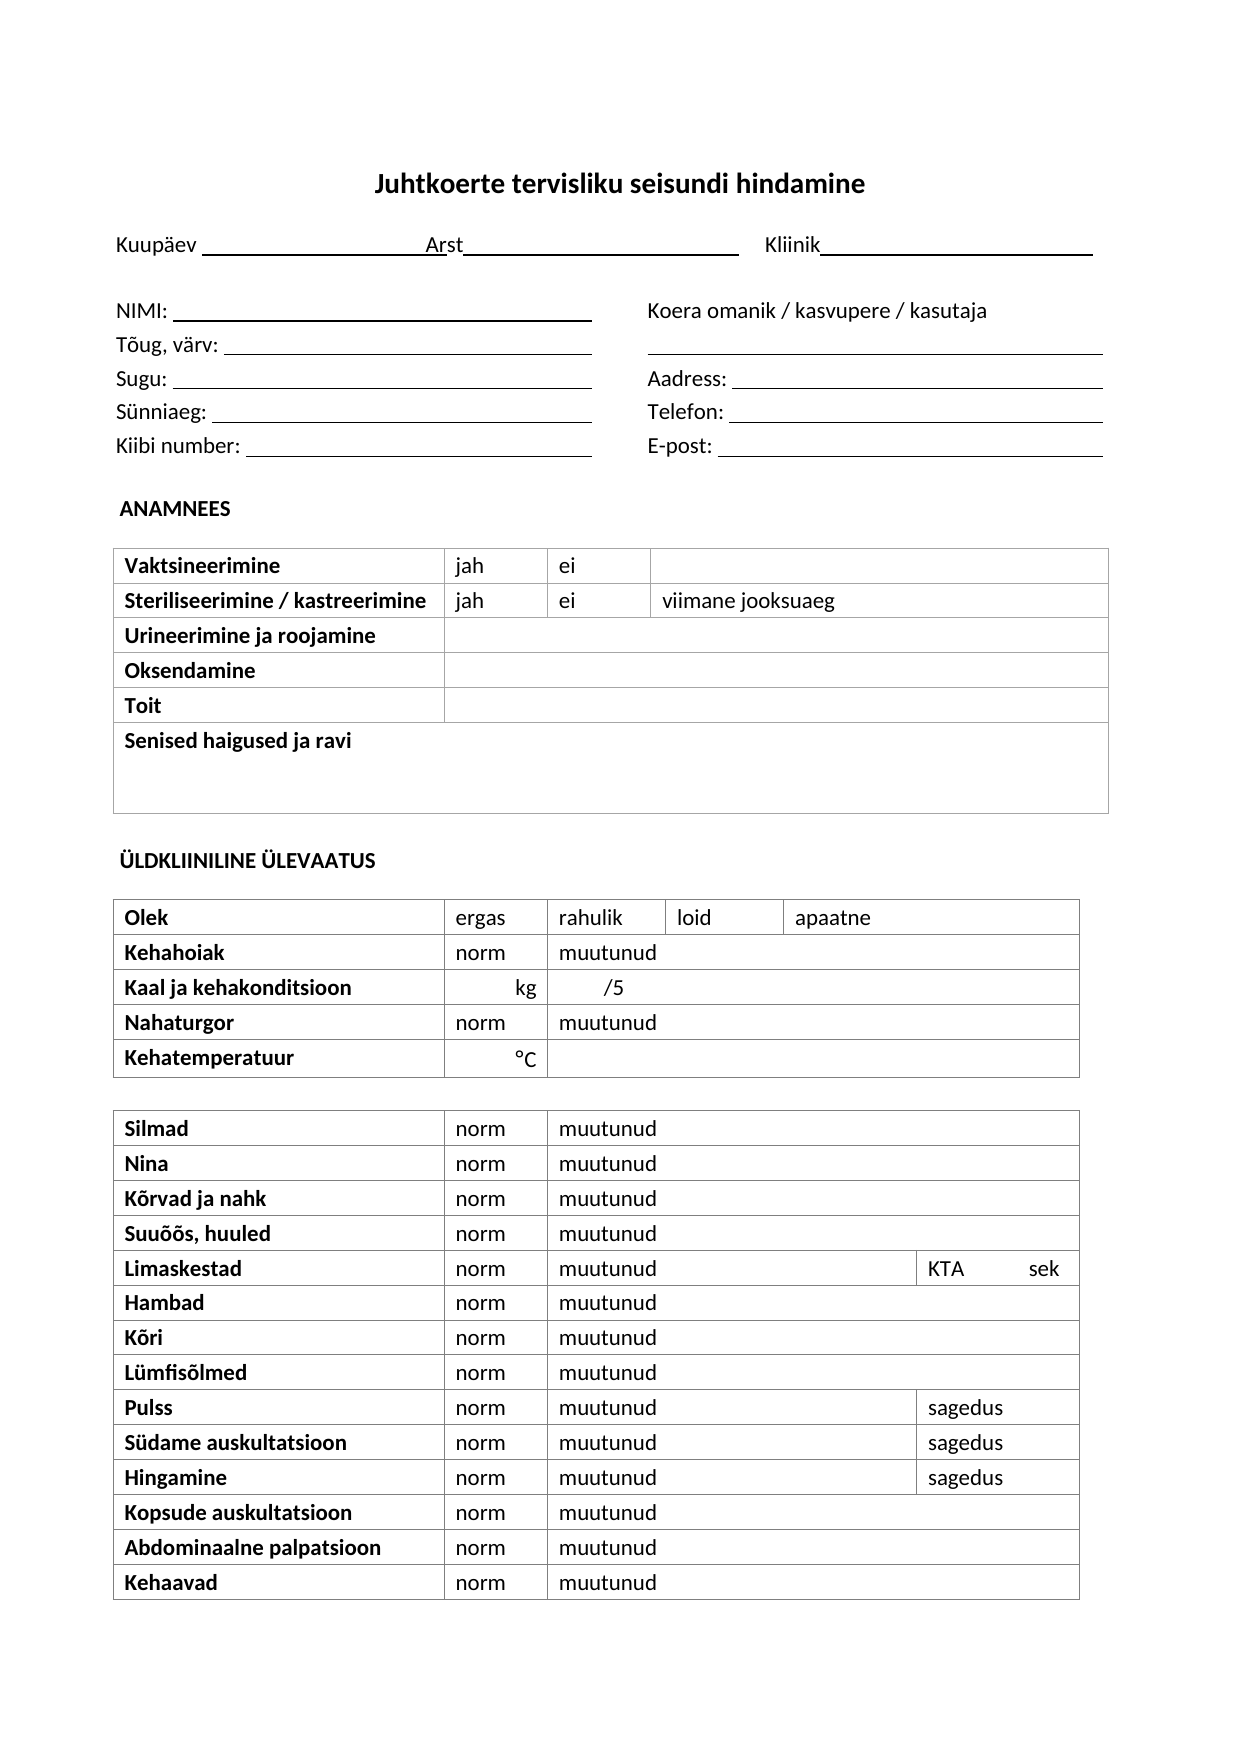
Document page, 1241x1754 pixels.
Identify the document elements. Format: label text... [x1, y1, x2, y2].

table_cell norm [445, 1495, 547, 1529]
table_cell sagedus [917, 1460, 1079, 1494]
table_header rahulik [548, 900, 665, 934]
table_cell muutunud [548, 1146, 1079, 1180]
table_header jah [445, 549, 547, 582]
table_cell muutunud [548, 1425, 916, 1459]
table_cell Kiibi number: [105, 429, 636, 462]
text ANAMNEES [119, 494, 1165, 522]
table_cell Tõug, värv: [105, 327, 636, 361]
table_cell [445, 653, 1108, 687]
table_cell Senised haigused ja ravi [114, 723, 1108, 813]
table_header Olek [114, 900, 444, 934]
table_cell Pulss [114, 1390, 444, 1424]
table_cell [636, 327, 1119, 361]
table_cell Nahaturgor [114, 1005, 444, 1039]
table_cell norm [445, 1286, 547, 1319]
table_cell Hingamine [114, 1460, 444, 1494]
table_cell KTA sek [917, 1251, 1079, 1284]
table_cell norm [445, 1321, 547, 1354]
table_cell E-post: [636, 429, 1119, 462]
table_cell Abdominaalne palpatsioon [114, 1530, 444, 1564]
table_cell norm [445, 1216, 547, 1250]
table_header norm [445, 1111, 547, 1145]
table_cell Telefon: [636, 395, 1119, 428]
table_header Vaktsineerimine [114, 549, 444, 582]
table_header apaatne [784, 900, 1079, 934]
table_cell Südame auskultatsioon [114, 1425, 444, 1459]
table_cell ei [548, 584, 650, 617]
table_cell sagedus [917, 1390, 1079, 1424]
table_cell kg [445, 970, 547, 1004]
table_cell muutunud [548, 1495, 1079, 1529]
table_header Silmad [114, 1111, 444, 1145]
table_cell norm [445, 1146, 547, 1180]
table_cell Aadress: [636, 361, 1119, 394]
table_cell Lümfisõlmed [114, 1355, 444, 1389]
table_cell norm [445, 1355, 547, 1389]
table_cell norm [445, 935, 547, 969]
table_cell muutunud [548, 1460, 916, 1494]
table_cell Toit [114, 688, 444, 722]
table_cell [548, 1040, 1079, 1077]
table_cell muutunud [548, 1181, 1079, 1215]
table_cell muutunud [548, 935, 1079, 969]
table_cell Kopsude auskultatsioon [114, 1495, 444, 1529]
table_header [651, 549, 1108, 582]
text ÜLDKLIINILINE ÜLEVAATUS [119, 846, 1165, 874]
table_cell muutunud [548, 1005, 1079, 1039]
table_header Arst [414, 227, 754, 261]
table_cell Kehahoiak [114, 935, 444, 969]
table_header Koera omanik / kasvupere / kasutaja [636, 293, 1119, 327]
subtitle Juhtkoerte tervisliku seisundi hindamine [75, 165, 1165, 201]
table_cell [445, 618, 1108, 652]
table_cell Kõri [114, 1321, 444, 1354]
table_cell muutunud [548, 1355, 1079, 1389]
table_cell Kehaavad [114, 1565, 444, 1599]
table_cell norm [445, 1181, 547, 1215]
table_header ergas [445, 900, 547, 934]
table_cell norm [445, 1460, 547, 1494]
table_cell Suuõõs, huuled [114, 1216, 444, 1250]
table_cell viimane jooksuaeg [651, 584, 1108, 617]
table_cell Urineerimine ja roojamine [114, 618, 444, 652]
table_cell norm [445, 1251, 547, 1284]
table_cell Limaskestad [114, 1251, 444, 1284]
table_header Kuupäev [105, 227, 414, 261]
table_cell °C [445, 1040, 547, 1077]
table_cell jah [445, 584, 547, 617]
table_header Kliinik [754, 227, 1108, 261]
table_cell Sugu: [105, 361, 636, 394]
table_cell muutunud [548, 1565, 1079, 1599]
table_cell norm [445, 1530, 547, 1564]
table_cell Steriliseerimine / kastreerimine [114, 584, 444, 617]
table_header loid [666, 900, 783, 934]
table_cell Nina [114, 1146, 444, 1180]
table_cell Kaal ja kehakonditsioon [114, 970, 444, 1004]
table_cell norm [445, 1390, 547, 1424]
table_cell muutunud [548, 1321, 1079, 1354]
table_cell muutunud [548, 1530, 1079, 1564]
table_header ei [548, 549, 650, 582]
table_cell norm [445, 1425, 547, 1459]
table_cell norm [445, 1565, 547, 1599]
table_cell norm [445, 1005, 547, 1039]
table_cell muutunud [548, 1286, 1079, 1319]
table_cell Kehatemperatuur [114, 1040, 444, 1077]
table_header NIMI: [105, 293, 636, 327]
table_cell muutunud [548, 1251, 916, 1284]
table_cell /5 [548, 970, 1079, 1004]
table_cell Sünniaeg: [105, 395, 636, 428]
table_cell muutunud [548, 1390, 916, 1424]
table_cell sagedus [917, 1425, 1079, 1459]
table_header muutunud [548, 1111, 1079, 1145]
table_cell muutunud [548, 1216, 1079, 1250]
table_cell [445, 688, 1108, 722]
table_cell Oksendamine [114, 653, 444, 687]
table_cell Hambad [114, 1286, 444, 1319]
table_cell Kõrvad ja nahk [114, 1181, 444, 1215]
